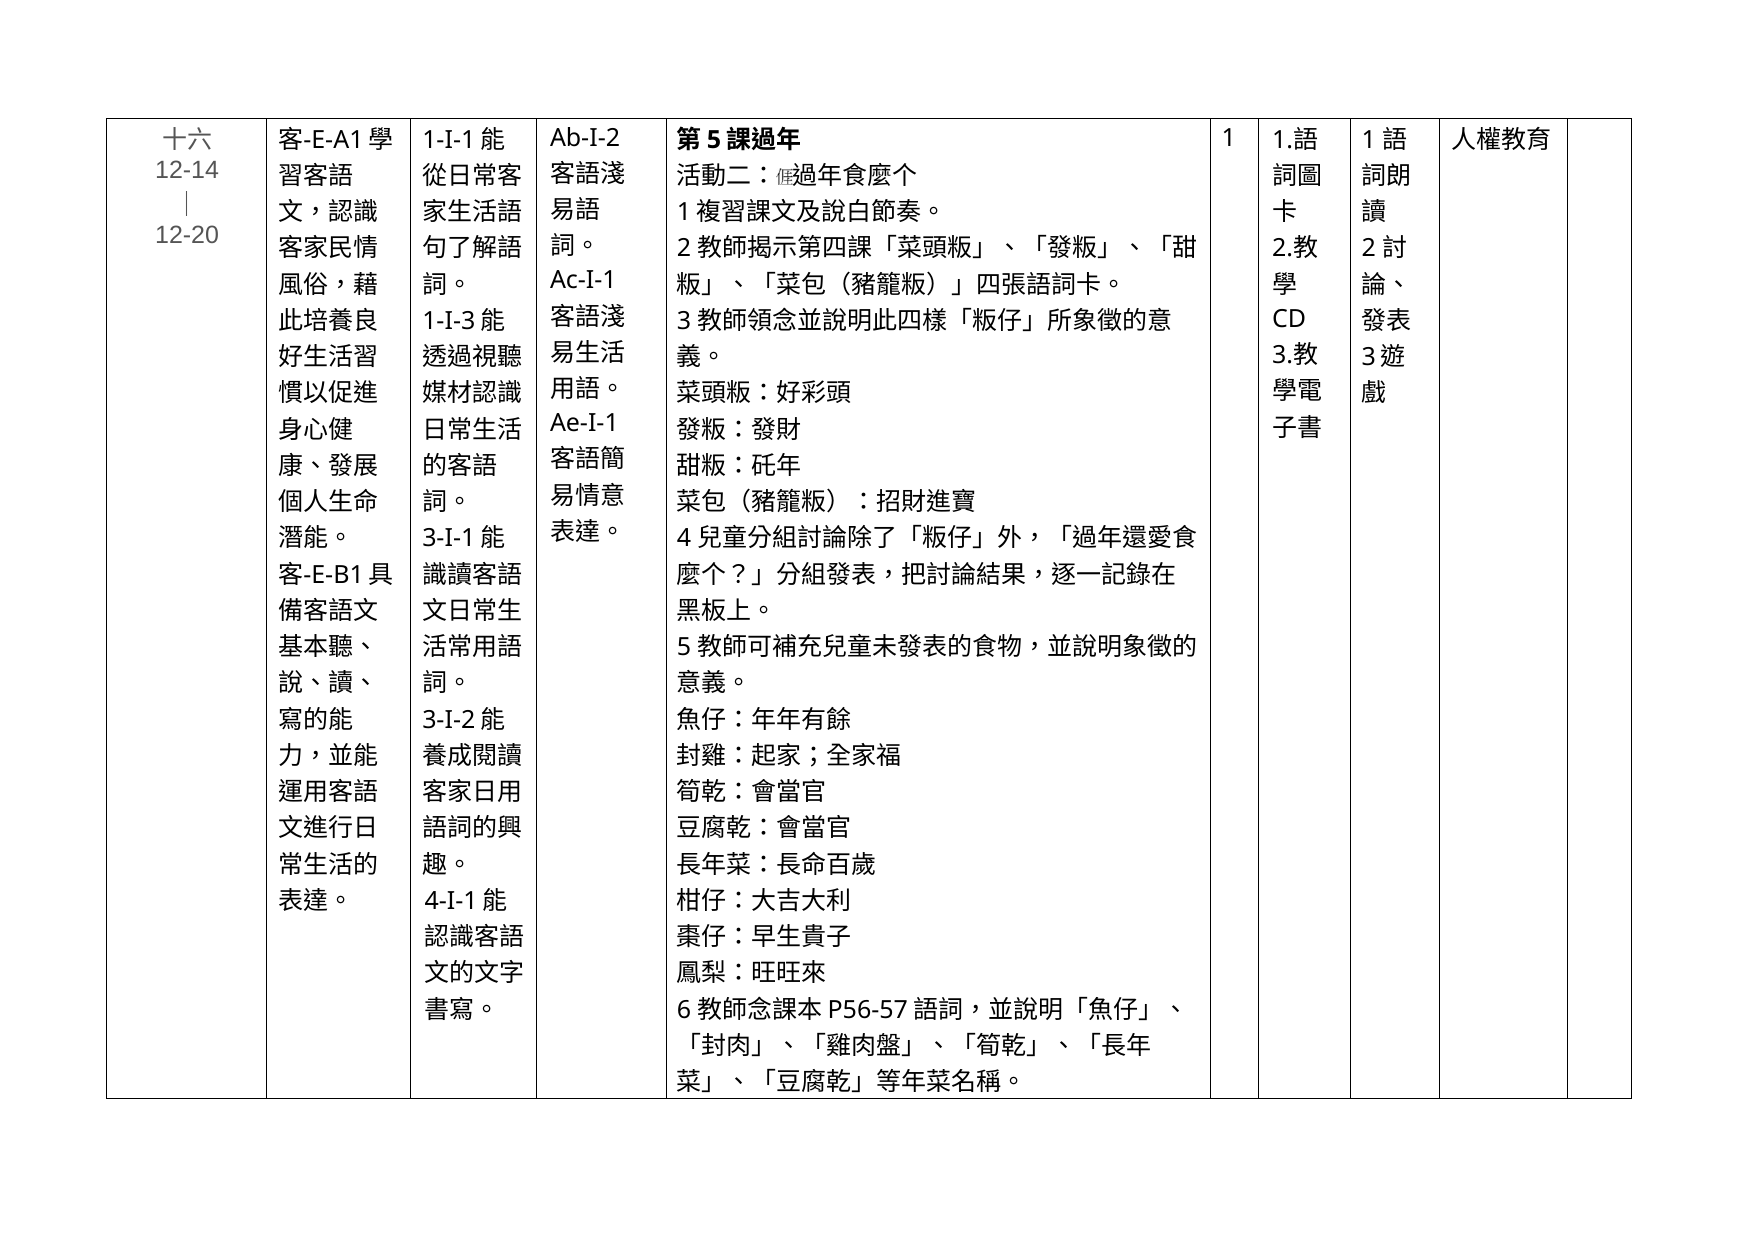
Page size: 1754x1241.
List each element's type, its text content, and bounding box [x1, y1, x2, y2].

table_cell 1 語詞朗讀 2 討論、發表 3遊戲 [1351, 119, 1439, 1098]
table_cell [1259, 119, 1350, 1098]
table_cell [267, 119, 410, 1098]
table_cell 人權教育 [1440, 119, 1567, 1098]
table_cell [1568, 119, 1631, 1098]
table_cell 十六 12-14 ｜ 12-20 [107, 119, 266, 1098]
table_cell 1 [1211, 119, 1258, 1098]
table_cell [411, 119, 536, 1098]
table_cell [537, 119, 666, 1098]
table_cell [667, 119, 1210, 1098]
picture [776, 168, 793, 185]
